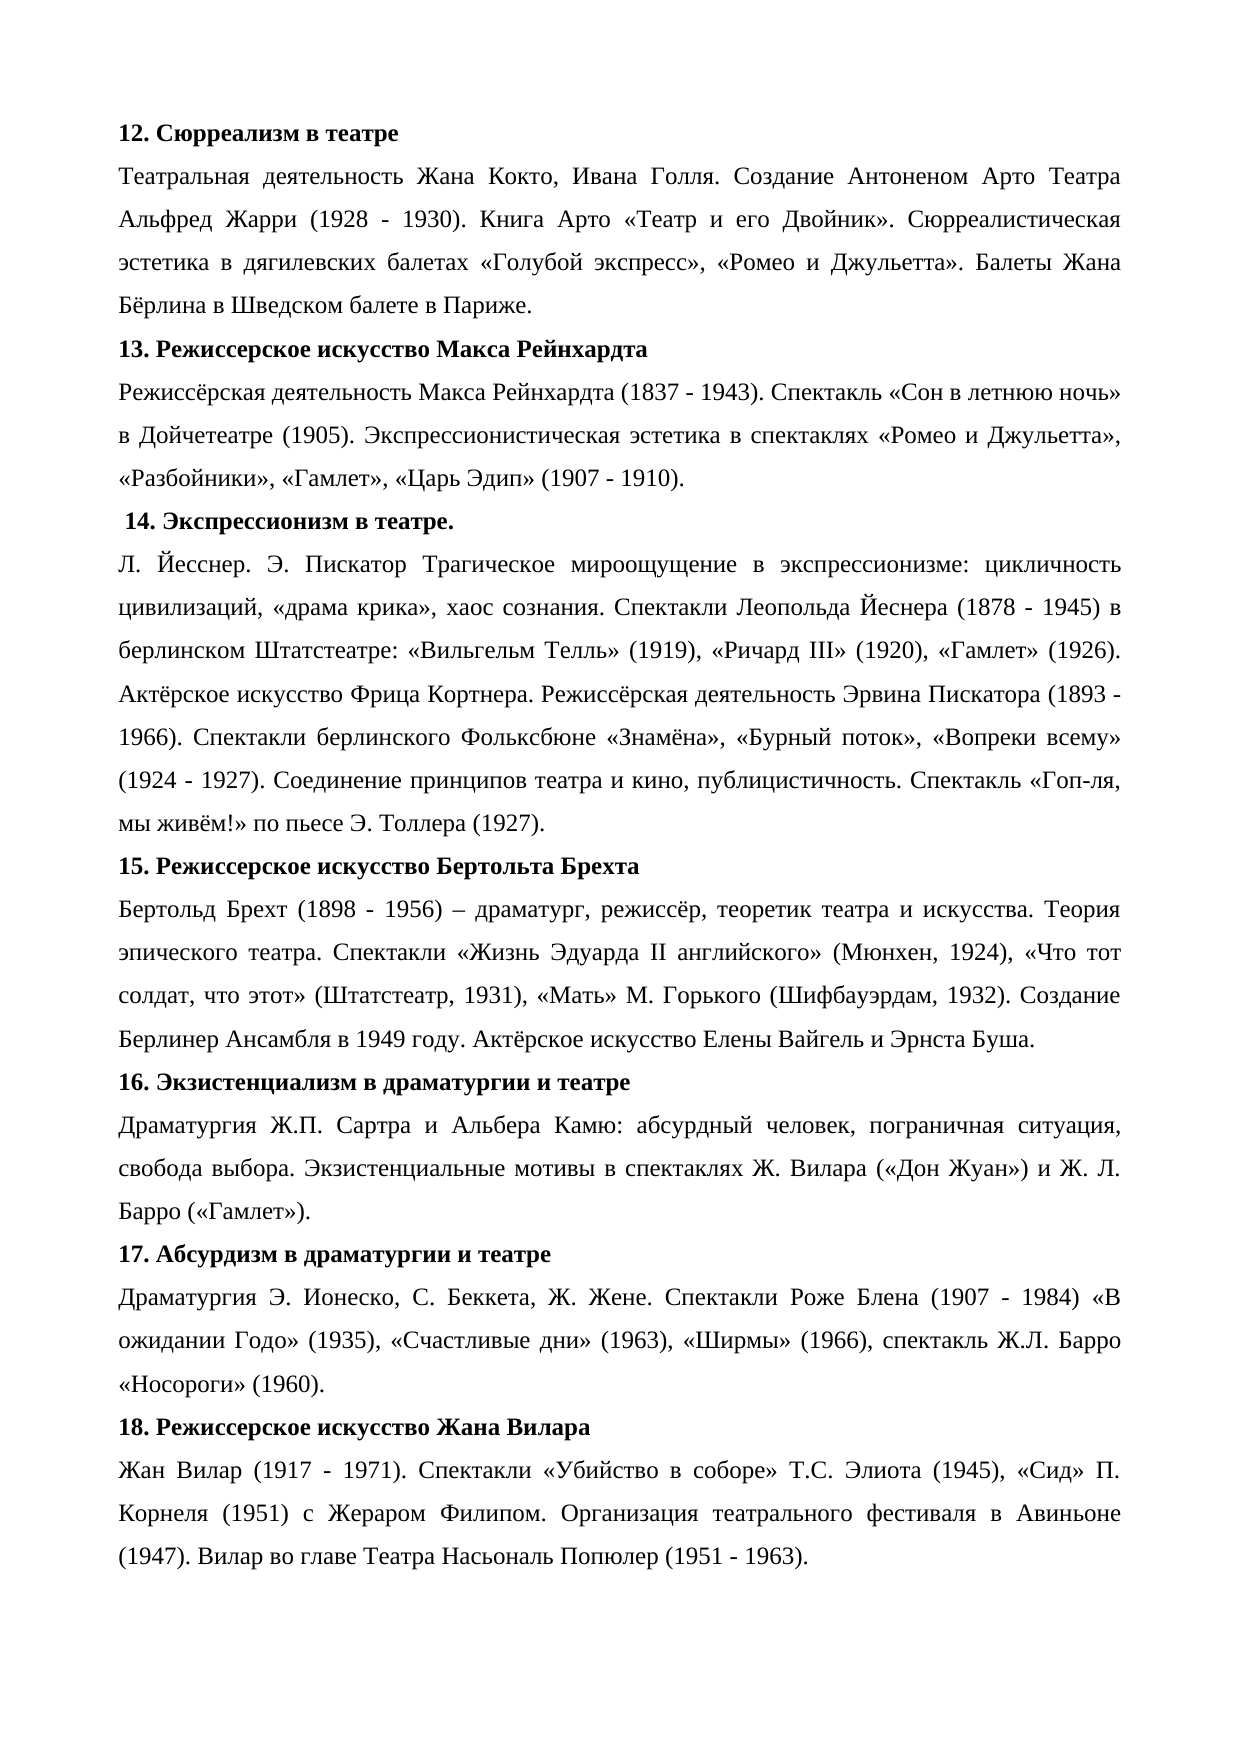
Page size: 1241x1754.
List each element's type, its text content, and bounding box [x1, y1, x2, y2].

text 15. Режиссерское искусство Бертольта Брехта [118, 851, 1122, 880]
text Жан Вилар (1917 - 1971). Спектакли «Убийство в соборе» Т.С. Элиота (1945), «Сид» П. Корнеля (1951) с Жераром Филипом. Организация театрального фестиваля в Авиньоне (1947). Вилар во главе Театра Насьональ Попюлер (1951 - 1963). [118, 1455, 1122, 1570]
text 13. Режиссерское искусство Макса Рейнхардта [118, 334, 1122, 362]
text 17. Абсурдизм в драматургии и театре [118, 1239, 1122, 1268]
text Театральная деятельность Жана Кокто, Ивана Голля. Создание Антоненом Арто Театра Альфред Жарри (1928 - 1930). Книга Арто «Театр и его Двойник». Сюрреалистическая эстетика в дягилевских балетах «Голубой экспресс», «Ромео и Джульетта». Балеты Жана Бёрлина в Шведском балете в Париже. [118, 161, 1122, 319]
text 14. Экспрессионизм в театре. [118, 506, 1122, 535]
text Режиссёрская деятельность Макса Рейнхардта (1837 - 1943). Спектакль «Сон в летнюю ночь» в Дойчетеатре (1905). Экспрессионистическая эстетика в спектаклях «Ромео и Джульетта», «Разбойники», «Гамлет», «Царь Эдип» (1907 - 1910). [118, 377, 1122, 492]
text Л. Йесснер. Э. Пискатор Трагическое мироощущение в экспрессионизме: цикличность цивилизаций, «драма крика», хаос сознания. Спектакли Леопольда Йеснера (1878 - 1945) в берлинском Штатстеатре: «Вильгельм Телль» (1919), «Ричард III» (1920), «Гамлет» (1926). Актёрское искусство Фрица Кортнера. Режиссёрская деятельность Эрвина Пискатора (1893 - 1966). Спектакли берлинского Фольксбюне «Знамёна», «Бурный поток», «Вопреки всему» (1924 - 1927). Соединение принципов театра и кино, публицистичность. Спектакль «Гоп-ля, мы живём!» по пьесе Э. Толлера (1927). [118, 549, 1122, 837]
text 16. Экзистенциализм в драматургии и театре [118, 1067, 1122, 1096]
text Драматургия Э. Ионеско, С. Беккета, Ж. Жене. Спектакли Роже Блена (1907 - 1984) «В ожидании Годо» (1935), «Счастливые дни» (1963), «Ширмы» (1966), спектакль Ж.Л. Барро «Носороги» (1960). [118, 1282, 1122, 1397]
text 18. Режиссерское искусство Жана Вилара [118, 1412, 1122, 1441]
text Бертольд Брехт (1898 - 1956) – драматург, режиссёр, теоретик театра и искусства. Теория эпического театра. Спектакли «Жизнь Эдуарда II английского» (Мюнхен, 1924), «Что тот солдат, что этот» (Штатстеатр, 1931), «Мать» М. Горького (Шифбауэрдам, 1932). Создание Берлинер Ансамбля в 1949 году. Актёрское искусство Елены Вайгель и Эрнста Буша. [118, 894, 1122, 1052]
text 12. Сюрреализм в театре [118, 118, 1122, 147]
text Драматургия Ж.П. Сартра и Альбера Камю: абсурдный человек, пограничная ситуация, свобода выбора. Экзистенциальные мотивы в спектаклях Ж. Вилара («Дон Жуан») и Ж. Л. Барро («Гамлет»). [118, 1110, 1122, 1225]
